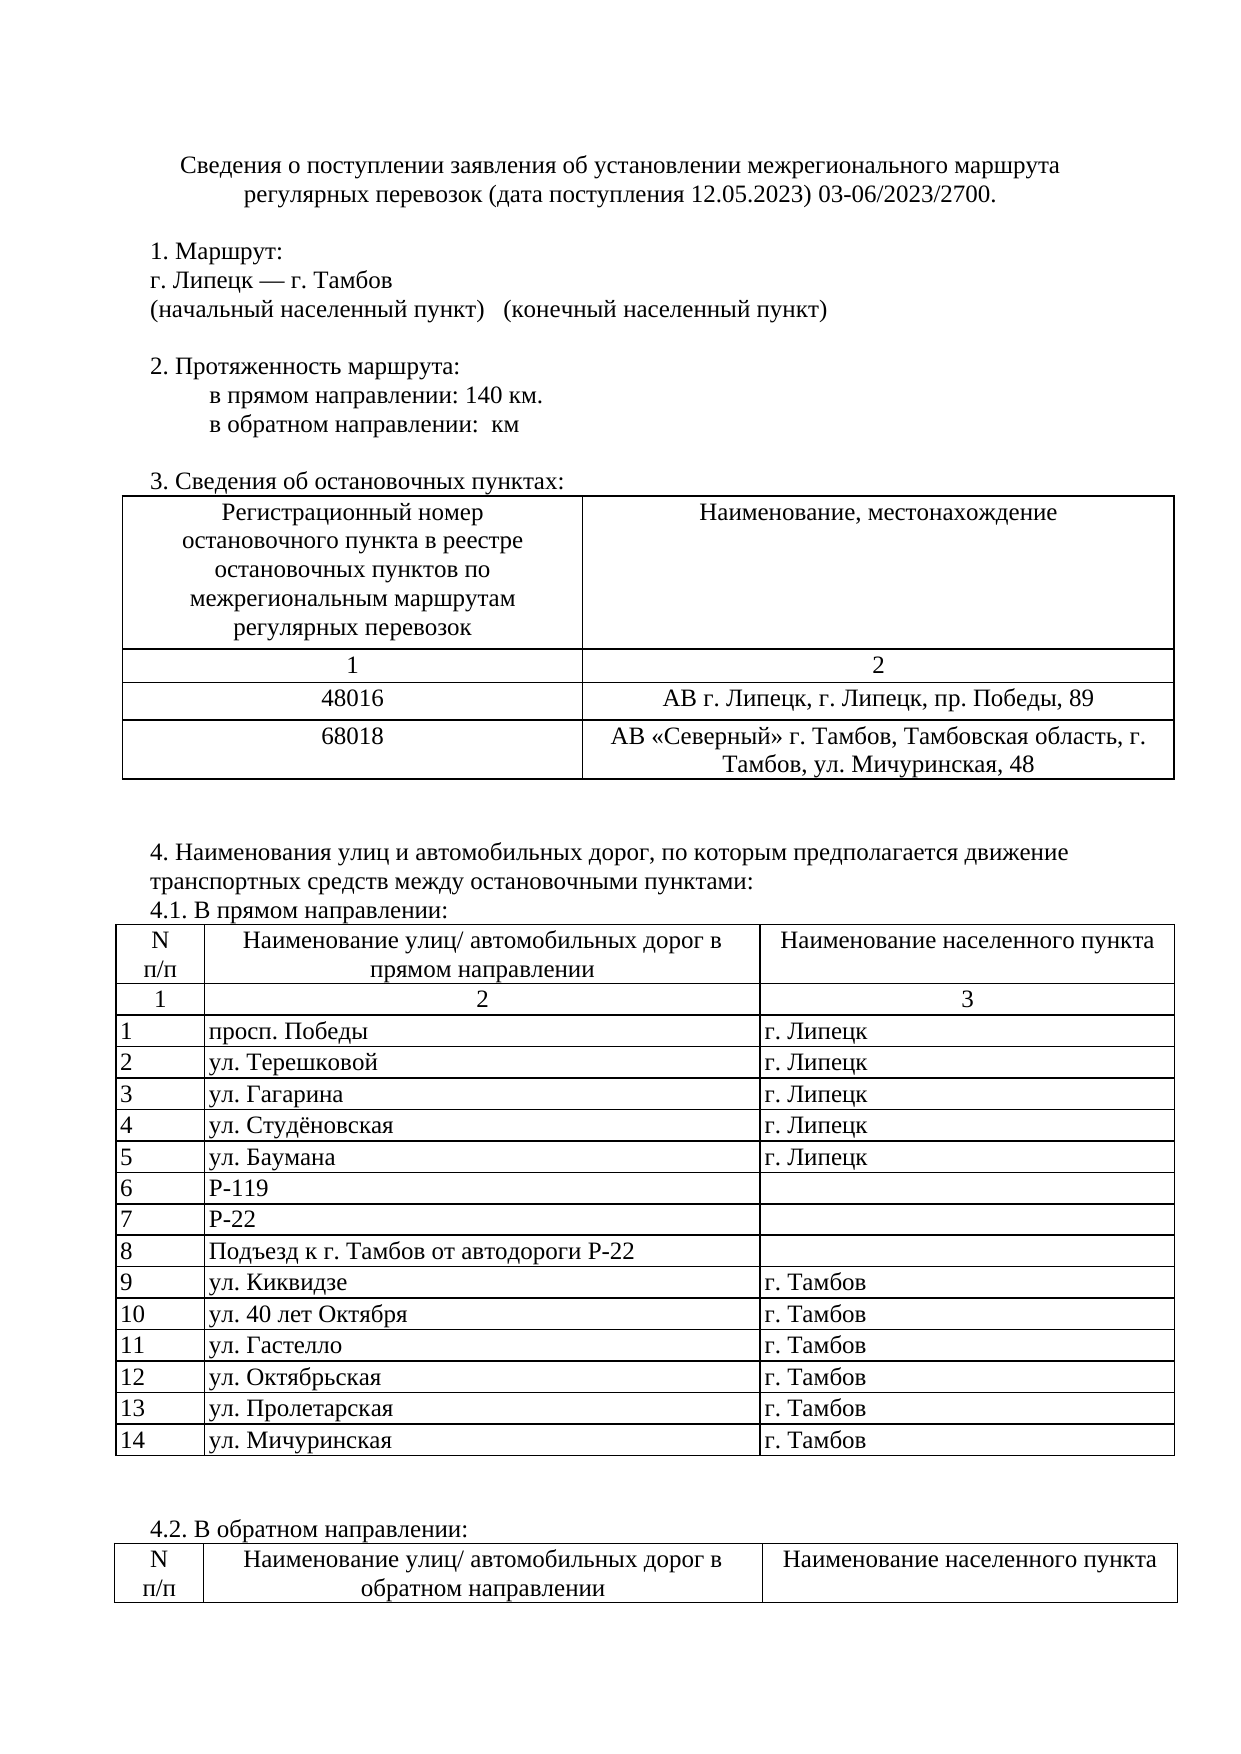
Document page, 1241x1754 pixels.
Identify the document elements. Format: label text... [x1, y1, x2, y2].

text 1. Маршрут: [150, 236, 1090, 265]
table_cell ул. Пролетарская [205, 1393, 759, 1423]
text г. Липецк — г. Тамбов [150, 265, 1090, 294]
table_cell г. Тамбов [761, 1267, 1174, 1297]
table_cell 10 [117, 1299, 204, 1329]
table_cell Подъезд к г. Тамбов от автодороги Р-22 [205, 1236, 759, 1266]
table_cell 7 [117, 1205, 204, 1234]
table_cell г. Липецк [761, 1142, 1174, 1171]
table_cell г. Тамбов [761, 1425, 1174, 1454]
table_cell г. Тамбов [761, 1299, 1174, 1329]
table_cell ул. Студёновская [205, 1110, 759, 1140]
table_header Наименование улиц/ автомобильных дорог в прямом направлении [205, 925, 759, 983]
table_cell 5 [117, 1142, 204, 1171]
table_cell Р-22 [205, 1205, 759, 1234]
table_header Наименование населенного пункта [761, 925, 1174, 983]
table_cell 2 [205, 984, 759, 1014]
table_cell Р-119 [205, 1173, 759, 1203]
table_cell 2 [583, 650, 1173, 681]
table_cell г. Тамбов [761, 1362, 1174, 1392]
table_header Наименование улиц/ автомобильных дорог в обратном направлении [204, 1544, 762, 1601]
table_cell ул. Октябрьская [205, 1362, 759, 1392]
text Сведения о поступлении заявления об установлении межрегионального маршрута регулярных перевозок (дата поступления 12.05.2023) 03-06/2023/2700. [150, 150, 1090, 207]
table_cell г. Липецк [761, 1079, 1174, 1108]
table_cell г. Липецк [761, 1016, 1174, 1046]
table_cell 2 [117, 1047, 204, 1077]
table_cell 3 [117, 1079, 204, 1108]
table_cell 1 [117, 1016, 204, 1046]
table_cell 14 [117, 1425, 204, 1454]
table_cell 9 [117, 1267, 204, 1297]
table_cell 6 [117, 1173, 204, 1203]
table_header Регистрационный номер остановочного пункта в реестре остановочных пунктов по межрегиональным маршрутам регулярных перевозок [123, 497, 582, 648]
table_cell ул. Гагарина [205, 1079, 759, 1108]
table_cell АВ г. Липецк, г. Липецк, пр. Победы, 89 [583, 683, 1173, 719]
table_cell ул. Терешковой [205, 1047, 759, 1077]
text 4. Наименования улиц и автомобильных дорог, по которым предполагается движение транспортных средств между остановочными пунктами: [150, 837, 1090, 895]
text в прямом направлении: 140 км. [150, 380, 1090, 409]
text 4.2. В обратном направлении: [150, 1514, 1090, 1542]
text 4.1. В прямом направлении: [150, 895, 1090, 924]
table_header Наименование населенного пункта [763, 1544, 1177, 1601]
table_cell АВ «Северный» г. Тамбов, Тамбовская область, г. Тамбов, ул. Мичуринская, 48 [583, 721, 1173, 778]
table_cell ул. Киквидзе [205, 1267, 759, 1297]
table_cell 1 [117, 984, 204, 1014]
table_cell ул. Баумана [205, 1142, 759, 1171]
table_cell [761, 1205, 1174, 1234]
table_cell [761, 1173, 1174, 1203]
table_cell г. Липецк [761, 1047, 1174, 1077]
text 2. Протяженность маршрута: [150, 351, 1090, 380]
table_cell ул. 40 лет Октября [205, 1299, 759, 1329]
table_cell 48016 [123, 683, 582, 719]
table_cell г. Тамбов [761, 1393, 1174, 1423]
text 3. Сведения об остановочных пунктах: [150, 466, 1090, 495]
table_cell 8 [117, 1236, 204, 1266]
table_cell ул. Гастелло [205, 1330, 759, 1360]
table_cell просп. Победы [205, 1016, 759, 1046]
table_header N п/п [117, 925, 204, 983]
table_cell 4 [117, 1110, 204, 1140]
text в обратном направлении: км [150, 409, 1090, 437]
table_cell 12 [117, 1362, 204, 1392]
table_cell г. Липецк [761, 1110, 1174, 1140]
table_header N п/п [115, 1544, 203, 1601]
table_cell 3 [761, 984, 1174, 1014]
table_cell 11 [117, 1330, 204, 1360]
table_cell 1 [123, 650, 582, 681]
table_cell 13 [117, 1393, 204, 1423]
table_cell [761, 1236, 1174, 1266]
table_header Наименование, местонахождение [583, 497, 1173, 648]
text (начальный населенный пункт) (конечный населенный пункт) [150, 294, 1090, 322]
table_cell г. Тамбов [761, 1330, 1174, 1360]
table_cell ул. Мичуринская [205, 1425, 759, 1454]
table_cell 68018 [123, 721, 582, 778]
